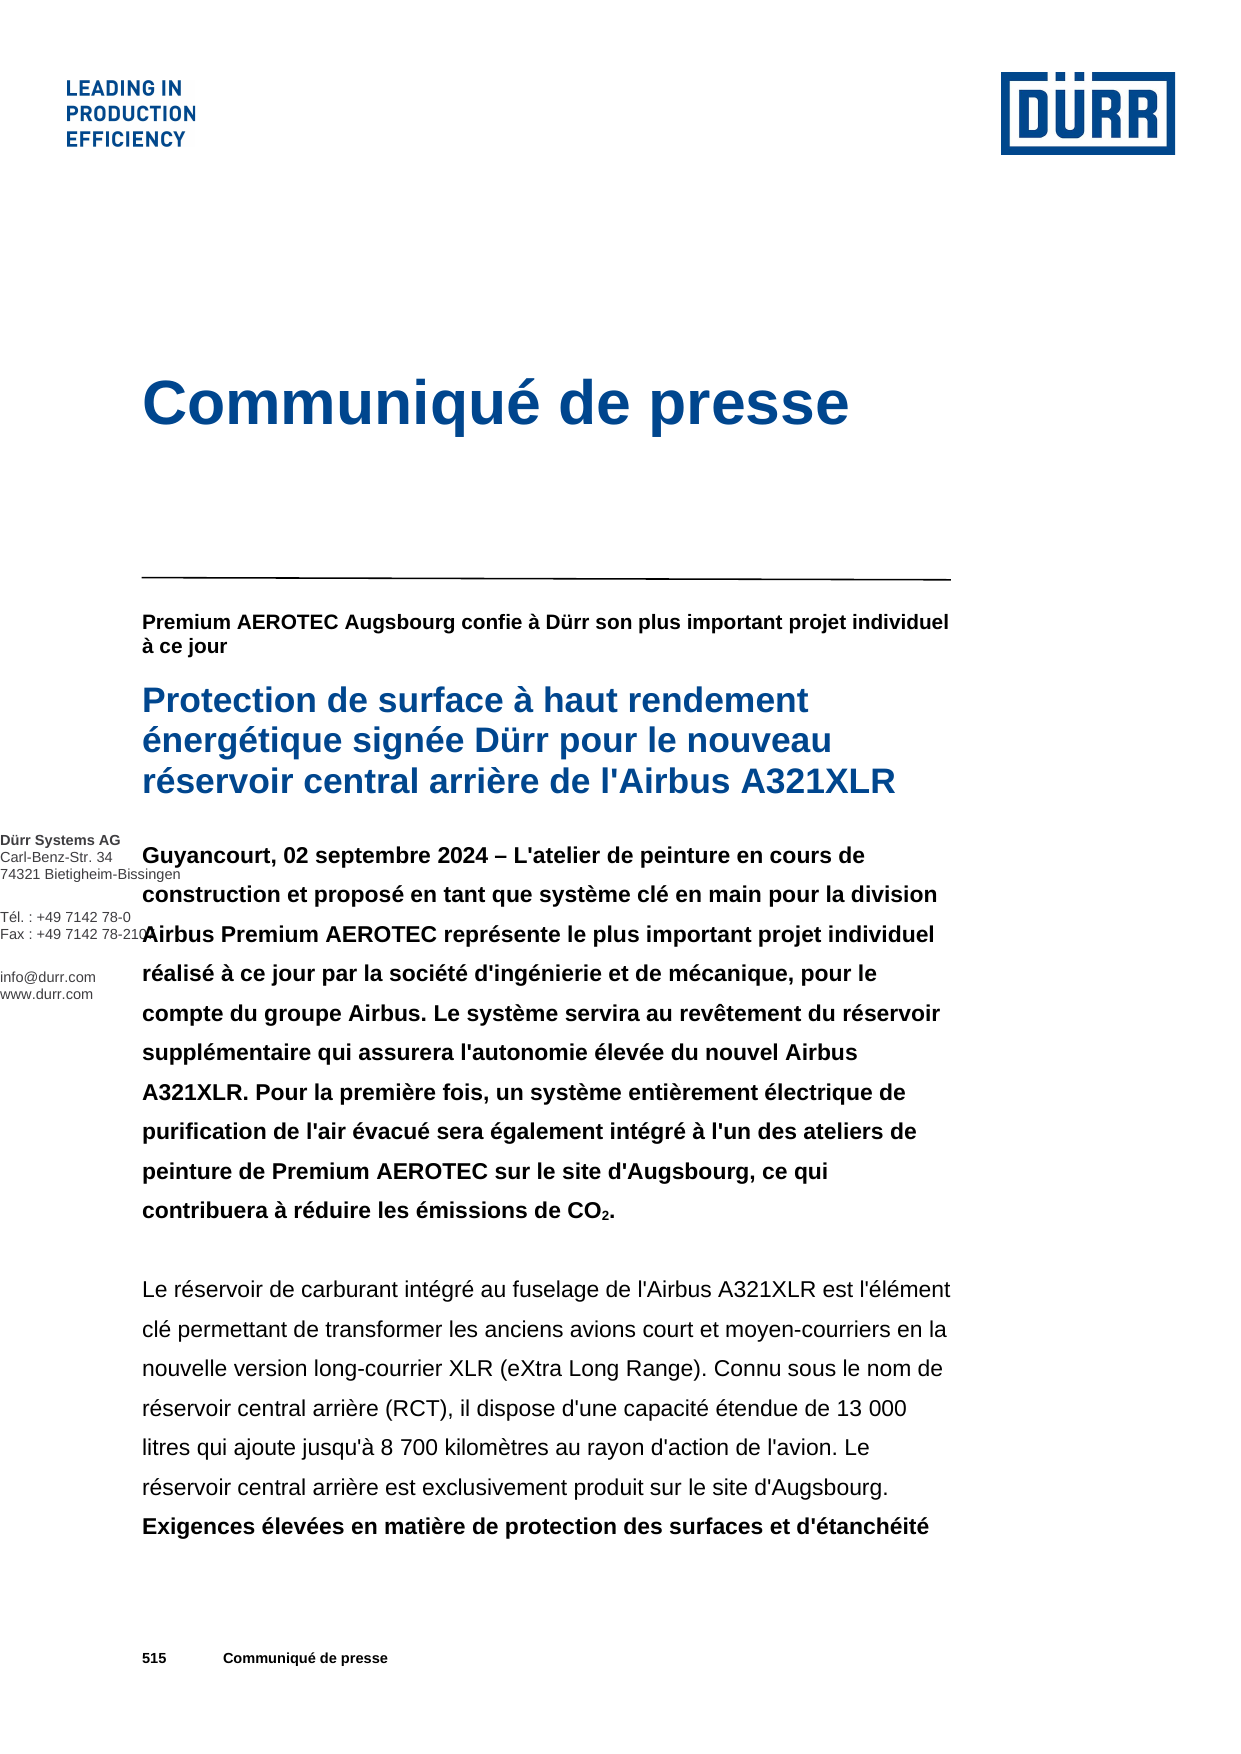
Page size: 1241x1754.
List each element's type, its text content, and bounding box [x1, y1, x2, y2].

text Premium AEROTEC Augsbourg confie à Dürr son plus important projet individuel à ce jour [142, 610, 951, 658]
text Exigences élevées en matière de protection des surfaces et d'étanchéité [142, 1513, 951, 1539]
text Guyancourt, 02 septembre 2024 – L'atelier de peinture en cours de construction et proposé en tant que système clé en main pour la division Airbus Premium AEROTEC représente le plus important projet individuel réalisé à ce jour par la société d'ingénierie et de mécanique, pour le compte du groupe Airbus. Le système servira au revêtement du réservoir supplémentaire qui assurera l'autonomie élevée du nouvel Airbus A321XLR. Pour la première fois, un système entièrement électrique de purification de l'air évacué sera également intégré à l'un des ateliers de peinture de Premium AEROTEC sur le site d'Augsbourg, ce qui contribuera à réduire les émissions de CO2. [142, 842, 951, 1223]
text Le réservoir de carburant intégré au fuselage de l'Airbus A321XLR est l'élément clé permettant de transformer les anciens avions court et moyen-courriers en la nouvelle version long-courrier XLR (eXtra Long Range). Connu sous le nom de réservoir central arrière (RCT), il dispose d'une capacité étendue de 13 000 litres qui ajoute jusqu'à 8 700 kilomètres au rayon d'action de l'avion. Le réservoir central arrière est exclusivement produit sur le site d'Augsbourg. [142, 1276, 951, 1500]
text Communiqué de presse [142, 366, 951, 438]
picture [1001, 72, 1175, 155]
text Protection de surface à haut rendement énergétique signée Dürr pour le nouveau réservoir central arrière de l'Airbus A321XLR [142, 679, 951, 801]
picture [67, 80, 196, 147]
